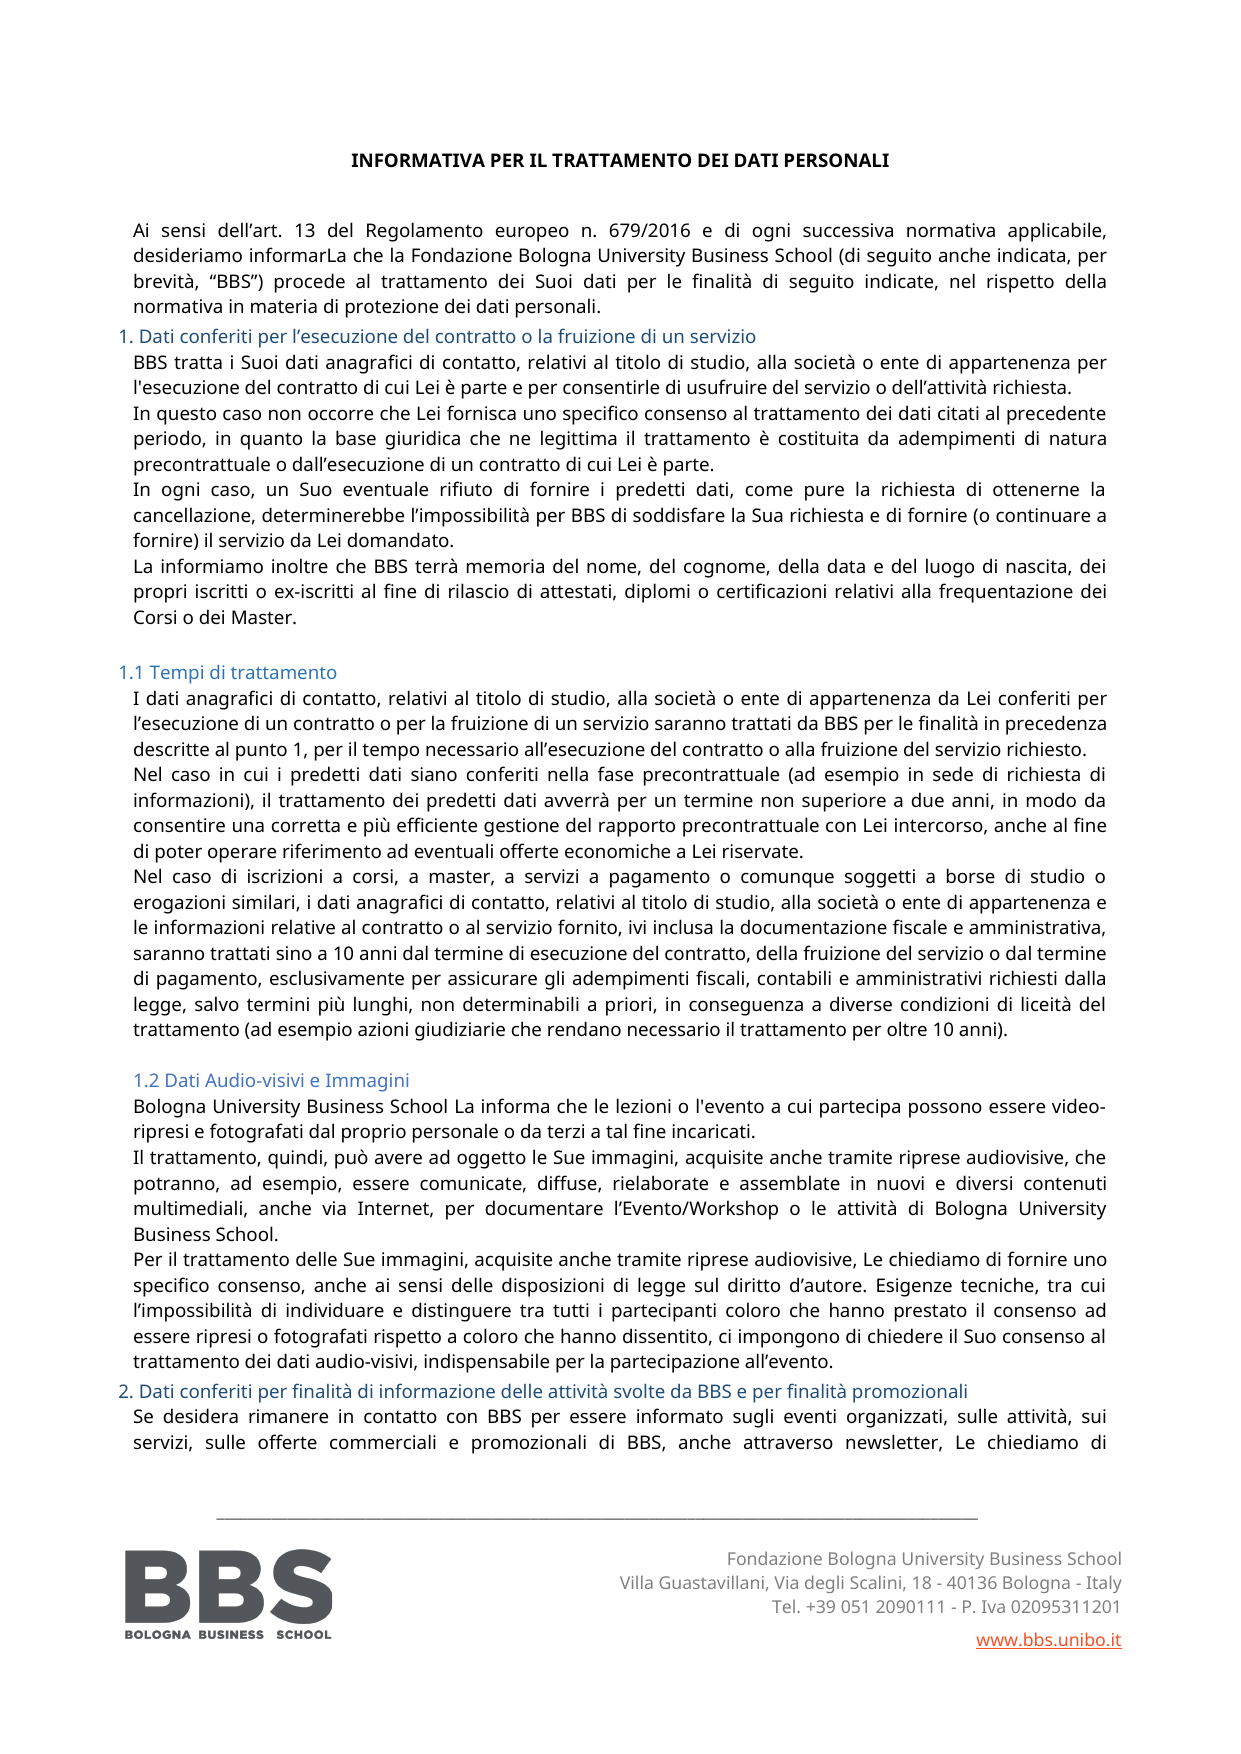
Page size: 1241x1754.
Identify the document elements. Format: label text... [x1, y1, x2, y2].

subtitle 2. Dati conferiti per finalità di informazione delle attività svolte da BBS e per finalità promozionali [118, 1378, 1122, 1404]
text I dati anagrafici di contatto, relativi al titolo di studio, alla società o ente di appartenenza da Lei conferiti per l’esecuzione di un contratto o per la fruizione di un servizio saranno trattati da BBS per le finalità in precedenza descritte al punto 1, per il tempo necessario all’esecuzione del contratto o alla fruizione del servizio richiesto. [133, 685, 1108, 762]
text Nel caso di iscrizioni a corsi, a master, a servizi a pagamento o comunque soggetti a borse di studio o erogazioni similari, i dati anagrafici di contatto, relativi al titolo di studio, alla società o ente di appartenenza e le informazioni relative al contratto o al servizio fornito, ivi inclusa la documentazione fiscale e amministrativa, saranno trattati sino a 10 anni dal termine di esecuzione del contratto, della fruizione del servizio o dal termine di pagamento, esclusivamente per assicurare gli adempimenti fiscali, contabili e amministrativi richiesti dalla legge, salvo termini più lunghi, non determinabili a priori, in conseguenza a diverse condizioni di liceità del trattamento (ad esempio azioni giudiziarie che rendano necessario il trattamento per oltre 10 anni). [133, 864, 1108, 1042]
text In ogni caso, un Suo eventuale rifiuto di fornire i predetti dati, come pure la richiesta di ottenerne la cancellazione, determinerebbe l’impossibilità per BBS di soddisfare la Sua richiesta e di fornire (o continuare a fornire) il servizio da Lei domandato. [133, 477, 1108, 553]
text In questo caso non occorre che Lei fornisca uno specifico consenso al trattamento dei dati citati al precedente periodo, in quanto la base giuridica che ne legittima il trattamento è costituita da adempimenti di natura precontrattuale o dall’esecuzione di un contratto di cui Lei è parte. [133, 400, 1108, 477]
text INFORMATIVA PER IL TRATTAMENTO DEI DATI PERSONALI [118, 148, 1122, 173]
text Il trattamento, quindi, può avere ad oggetto le Sue immagini, acquisite anche tramite riprese audiovisive, che potranno, ad esempio, essere comunicate, diffuse, rielaborate e assemblate in nuovi e diversi contenuti multimediali, anche via Internet, per documentare l’Evento/Workshop o le attività di Bologna University Business School. [133, 1144, 1108, 1246]
text La informiamo inoltre che BBS terrà memoria del nome, del cognome, della data e del luogo di nascita, dei propri iscritti o ex-iscritti al fine di rilascio di attestati, diplomi o certificazioni relativi alla frequentazione dei Corsi o dei Master. [133, 553, 1108, 630]
text BBS tratta i Suoi dati anagrafici di contatto, relativi al titolo di studio, alla società o ente di appartenenza per l'esecuzione del contratto di cui Lei è parte e per consentirle di usufruire del servizio o dell’attività richiesta. [133, 349, 1108, 400]
text 1.2 Dati Audio-visivi e Immagini [133, 1068, 1108, 1093]
text Per il trattamento delle Sue immagini, acquisite anche tramite riprese audiovisive, Le chiediamo di fornire uno specifico consenso, anche ai sensi delle disposizioni di legge sul diritto d’autore. Esigenze tecniche, tra cui l’impossibilità di individuare e distinguere tra tutti i partecipanti coloro che hanno prestato il consenso ad essere ripresi o fotografati rispetto a coloro che hanno dissentito, ci impongono di chiedere il Suo consenso al trattamento dei dati audio-visivi, indispensabile per la partecipazione all’evento. [133, 1246, 1108, 1374]
subtitle 1. Dati conferiti per l’esecuzione del contratto o la fruizione di un servizio [118, 323, 1122, 349]
text Bologna University Business School La informa che le lezioni o l'evento a cui partecipa possono essere video-ripresi e fotografati dal proprio personale o da terzi a tal fine incaricati. [133, 1093, 1108, 1144]
subtitle 1.1 Tempi di trattamento [118, 659, 1122, 685]
picture [125, 1549, 333, 1639]
text Ai sensi dell’art. 13 del Regolamento europeo n. 679/2016 e di ogni successiva normativa applicabile, desideriamo informarLa che la Fondazione Bologna University Business School (di seguito anche indicata, per brevità, “BBS”) procede al trattamento dei Suoi dati per le finalità di seguito indicate, nel rispetto della normativa in materia di protezione dei dati personali. [133, 217, 1108, 319]
text Nel caso in cui i predetti dati siano conferiti nella fase precontrattuale (ad esempio in sede di richiesta di informazioni), il trattamento dei predetti dati avverrà per un termine non superiore a due anni, in modo da consentire una corretta e più efficiente gestione del rapporto precontrattuale con Lei intercorso, anche al fine di poter operare riferimento ad eventuali offerte economiche a Lei riservate. [133, 762, 1108, 864]
